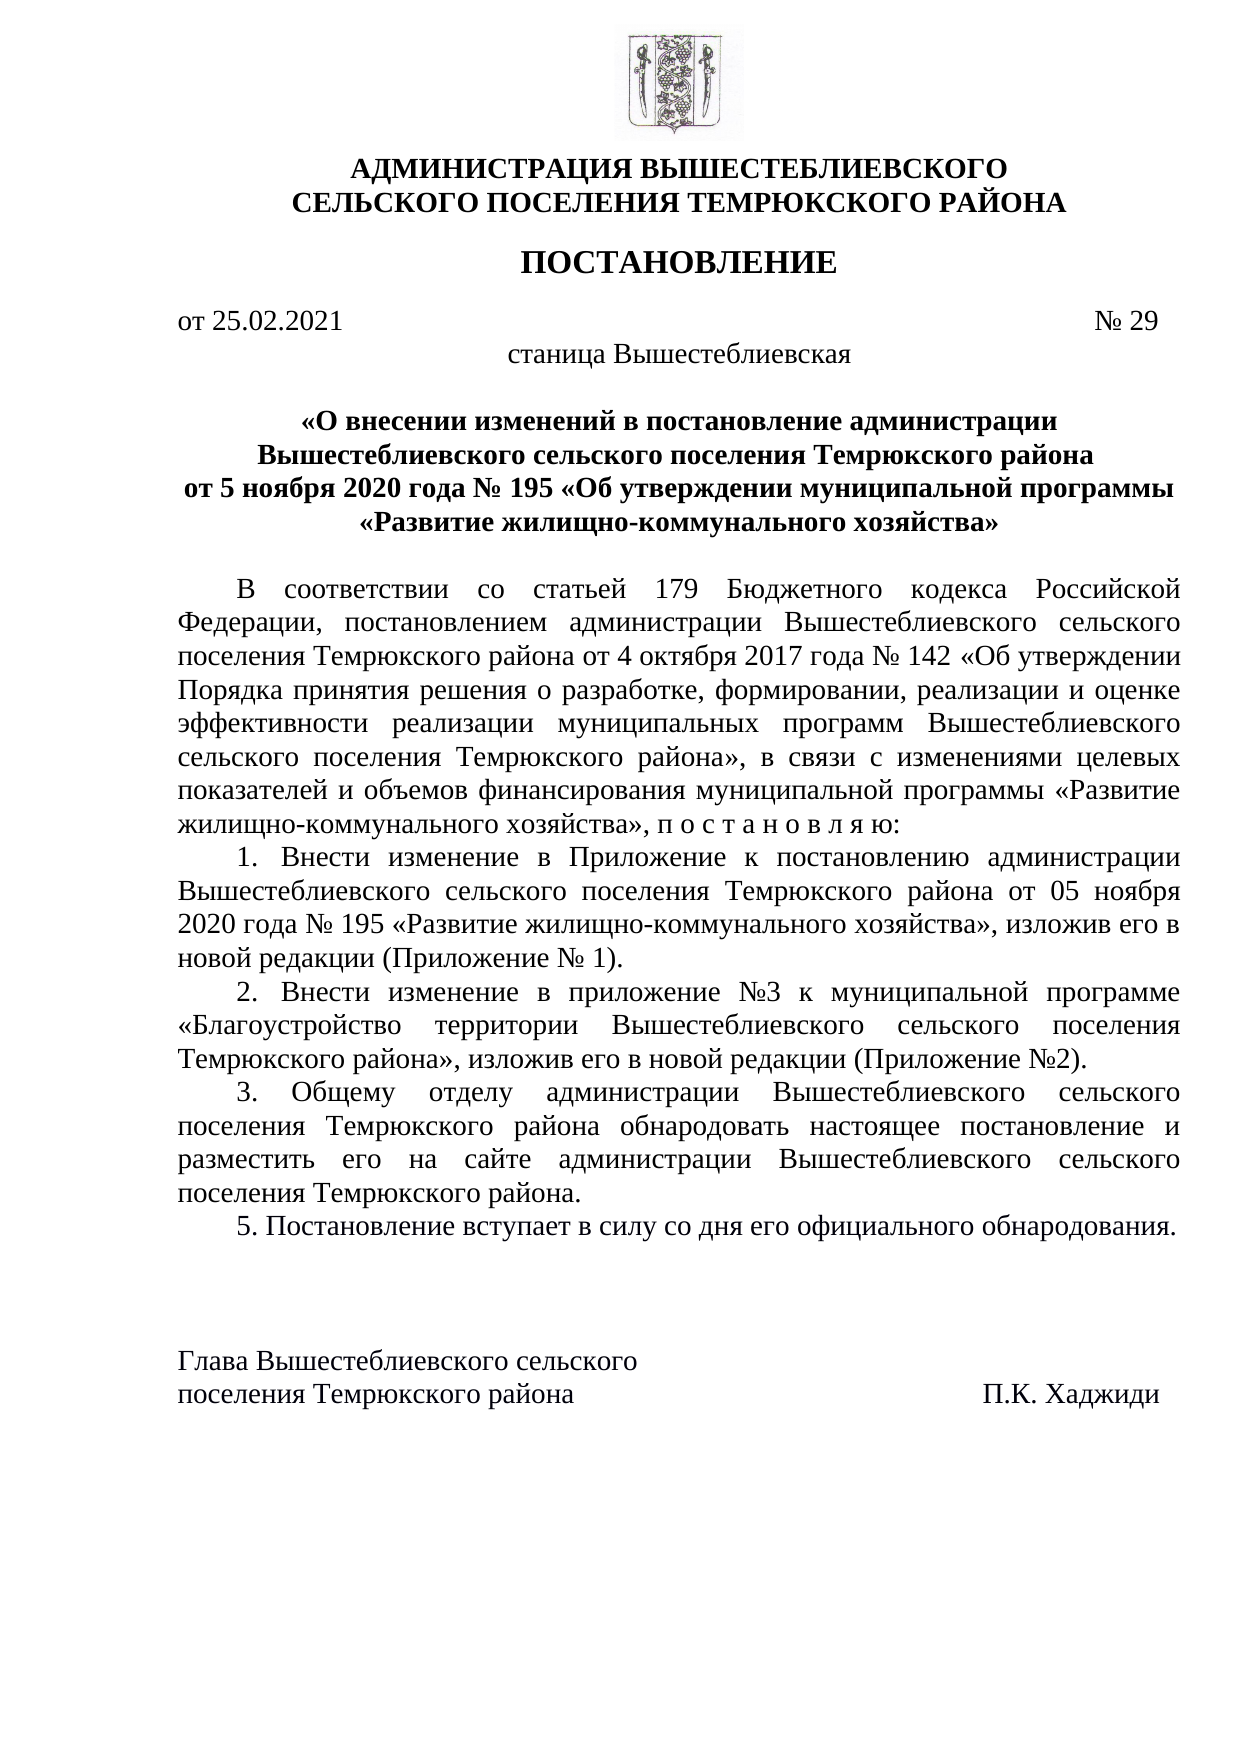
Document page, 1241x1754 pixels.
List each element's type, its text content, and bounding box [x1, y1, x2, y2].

list Внести изменение в Приложение к постановлению администрации Вышестеблиевского сельского поселения Темрюкского района от 05 ноября 2020 года № 195 «Развитие жилищно-коммунального хозяйства», изложив его в новой редакции (Приложение № 1). [177, 839, 1181, 974]
text станица Вышестеблиевская [177, 336, 1181, 370]
text 3. Общему отделу администрации Вышестеблиевского сельского поселения Темрюкского района обнародовать настоящее постановление и разместить его на сайте администрации Вышестеблиевского сельского поселения Темрюкского района. [177, 1074, 1181, 1208]
text 5. Постановление вступает в силу со дня его официального обнародования. [177, 1208, 1181, 1242]
text «О внесении изменений в постановление администрации Вышестеблиевского сельского поселения Темрюкского района от 5 ноября 2020 года № 195 «Об утверждении муниципальной программы «Развитие жилищно-коммунального хозяйства» [177, 403, 1181, 537]
list Внести изменение в приложение №3 к муниципальной программе «Благоустройство территории Вышестеблиевского сельского поселения Темрюкского района», изложив его в новой редакции (Приложение №2). [177, 974, 1181, 1074]
text Глава Вышестеблиевского сельского [177, 1343, 1181, 1376]
text В соответствии со статьей 179 Бюджетного кодекса Российской Федерации, постановлением администрации Вышестеблиевского сельского поселения Темрюкского района от 4 октября 2017 года № 142 «Об утверждении Порядка принятия решения о разработке, формировании, реализации и оценке эффективности реализации муниципальных программ Вышестеблиевского сельского поселения Темрюкского района», в связи с изменениями целевых показателей и объемов финансирования муниципальной программы «Развитие жилищно-коммунального хозяйства», п о с т а н о в л я ю: [177, 571, 1181, 839]
text от 25.02.2021 № 29 [177, 303, 1181, 336]
picture [614, 24, 744, 141]
text АДМИНИСТРАЦИЯ ВЫШЕСТЕБЛИЕВСКОГО [177, 152, 1181, 185]
text СЕЛЬСКОГО ПОСЕЛЕНИЯ ТЕМРЮКСКОГО РАЙОНА [177, 185, 1181, 219]
text поселения Темрюкского района П.К. Хаджиди [177, 1376, 1181, 1410]
text ПОСТАНОВЛЕНИЕ [177, 243, 1181, 281]
